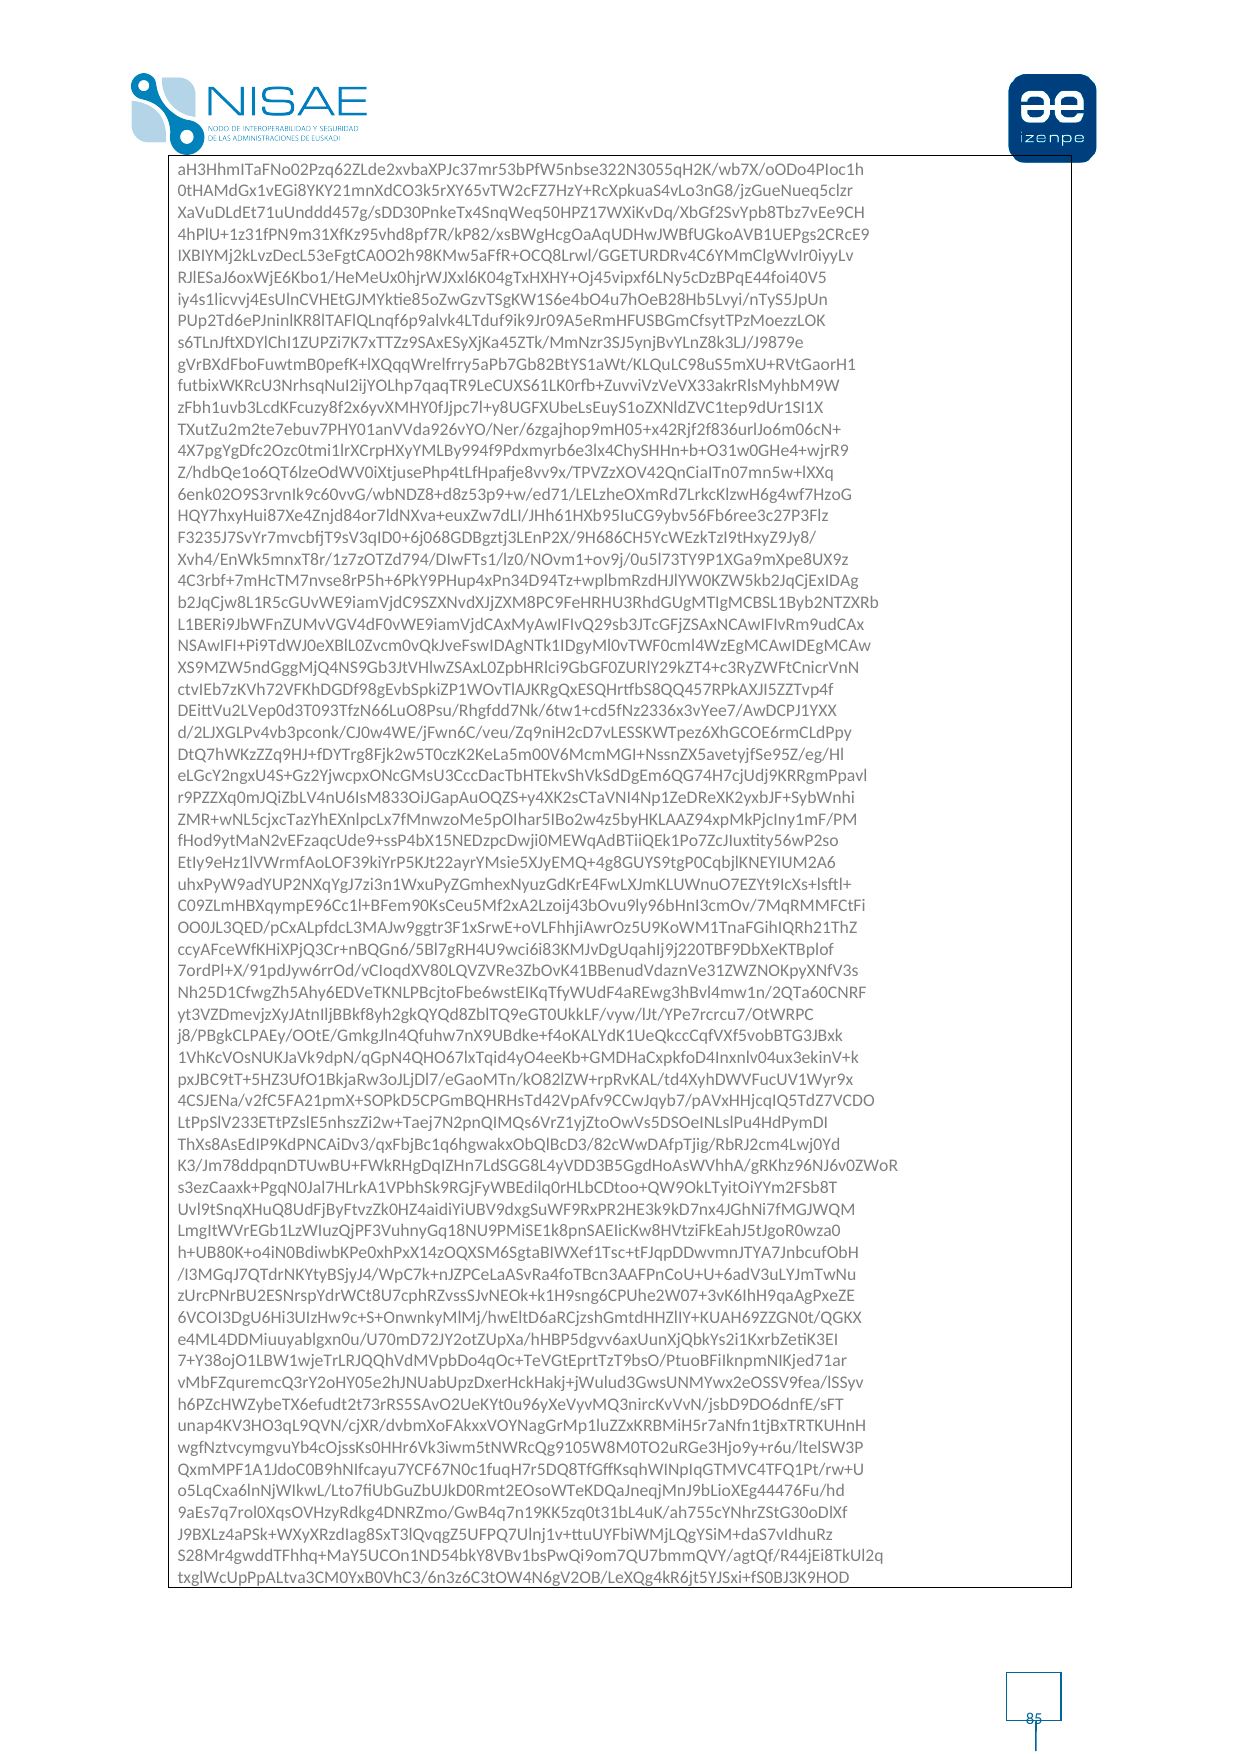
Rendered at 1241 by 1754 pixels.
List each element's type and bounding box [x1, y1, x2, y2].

picture [1007, 74, 1097, 163]
picture [118, 73, 180, 155]
picture [139, 81, 148, 90]
picture [181, 131, 193, 143]
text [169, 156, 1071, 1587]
picture [149, 73, 386, 155]
